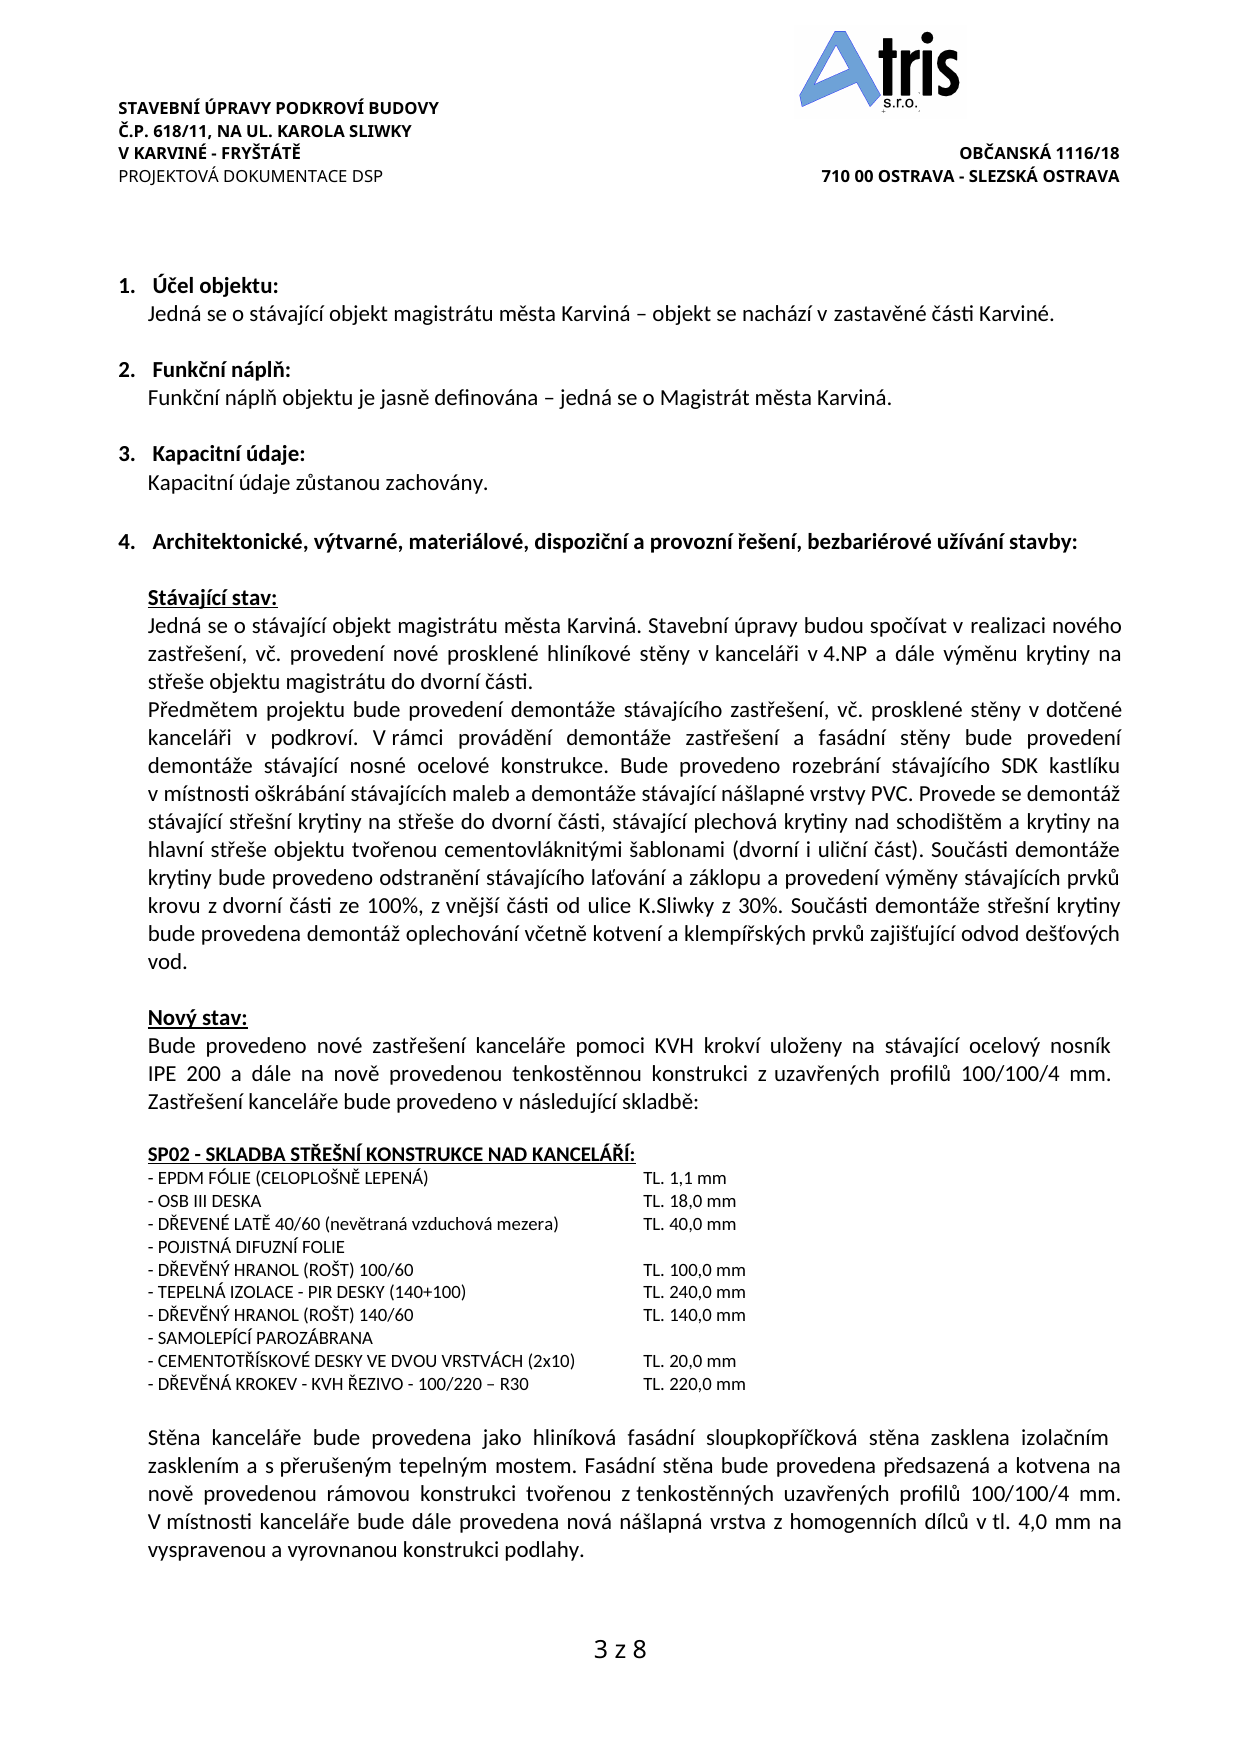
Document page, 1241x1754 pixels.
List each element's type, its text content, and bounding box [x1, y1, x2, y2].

text Jedná se o stávající objekt magistrátu města Karviná – objekt se nachází v zastavěné části Karviné. [148, 299, 1122, 327]
list Funkční náplň: [118, 356, 1122, 383]
text - DŘEVĚNÁ KROKEV - KVH ŘEZIVO - 100/220 – R30 TL. 220,0 mm [148, 1372, 1122, 1395]
text SP02 - SKLADBA STŘEŠNÍ KONSTRUKCE NAD KANCELÁŘÍ: [118, 1141, 1122, 1166]
text Bude provedeno nové zastřešení kanceláře pomoci KVH krokví uloženy na stávající ocelový nosník IPE 200 a dále na nově provedenou tenkostěnnou konstrukci z uzavřených profilů 100/100/4 mm. Zastřešení kanceláře bude provedeno v následující skladbě: [148, 1031, 1122, 1115]
text - DŘEVENÉ LATĚ 40/60 (nevětraná vzduchová mezera) TL. 40,0 mm [118, 1212, 1122, 1235]
text - EPDM FÓLIE (CELOPLOŠNĚ LEPENÁ) TL. 1,1 mm [118, 1166, 1122, 1189]
list Účel objektu: [118, 271, 1122, 299]
text - POJISTNÁ DIFUZNÍ FOLIE [118, 1235, 1122, 1258]
text Stávající stav: [148, 583, 1122, 611]
text - TEPELNÁ IZOLACE - PIR DESKY (140+100) TL. 240,0 mm [118, 1281, 1122, 1304]
text Nový stav: [148, 1003, 1122, 1031]
list Architektonické, výtvarné, materiálové, dispoziční a provozní řešení, bezbariérové užívání stavby: [118, 527, 1122, 555]
text - DŘEVĚNÝ HRANOL (ROŠT) 140/60 TL. 140,0 mm [118, 1304, 1122, 1327]
text - SAMOLEPÍCÍ PAROZÁBRANA [118, 1327, 1122, 1349]
text - DŘEVĚNÝ HRANOL (ROŠT) 100/60 TL. 100,0 mm [118, 1258, 1122, 1281]
text - CEMENTOTŘÍSKOVÉ DESKY VE DVOU VRSTVÁCH (2x10) TL. 20,0 mm [118, 1349, 1122, 1372]
picture [793, 25, 968, 119]
text Předmětem projektu bude provedení demontáže stávajícího zastřešení, vč. prosklené stěny v dotčené kanceláři v podkroví. V rámci provádění demontáže zastřešení a fasádní stěny bude provedení demontáže stávající nosné ocelové konstrukce. Bude provedeno rozebrání stávajícího SDK kastlíku v místnosti oškrábání stávajících maleb a demontáže stávající nášlapné vrstvy PVC. Provede se demontáž stávající střešní krytiny na střeše do dvorní části, stávající plechová krytiny nad schodištěm a krytiny na hlavní střeše objektu tvořenou cementovláknitými šablonami (dvorní i uliční část). Součásti demontáže krytiny bude provedeno odstranění stávajícího laťování a záklopu a provedení výměny stávajících prvků krovu z dvorní části ze 100%, z vnější části od ulice K.Sliwky z 30%. Součásti demontáže střešní krytiny bude provedena demontáž oplechování včetně kotvení a klempířských prvků zajišťující odvod dešťových vod. [148, 695, 1122, 975]
text Jedná se o stávající objekt magistrátu města Karviná. Stavební úpravy budou spočívat v realizaci nového zastřešení, vč. provedení nové prosklené hliníkové stěny v kanceláři v 4.NP a dále výměnu krytiny na střeše objektu magistrátu do dvorní části. [148, 611, 1122, 695]
text Stěna kanceláře bude provedena jako hliníková fasádní sloupkopříčková stěna zasklena izolačním zasklením a s přerušeným tepelným mostem. Fasádní stěna bude provedena předsazená a kotvena na nově provedenou rámovou konstrukci tvořenou z tenkostěnných uzavřených profilů 100/100/4 mm. V místnosti kanceláře bude dále provedena nová nášlapná vrstva z homogenních dílců v tl. 4,0 mm na vyspravenou a vyrovnanou konstrukci podlahy. [148, 1423, 1122, 1563]
list Kapacitní údaje: [118, 439, 1122, 468]
text Kapacitní údaje zůstanou zachovány. [148, 468, 1122, 496]
text Funkční náplň objektu je jasně definována – jedná se o Magistrát města Karviná. [148, 383, 1122, 412]
text - OSB III DESKA TL. 18,0 mm [118, 1189, 1122, 1212]
